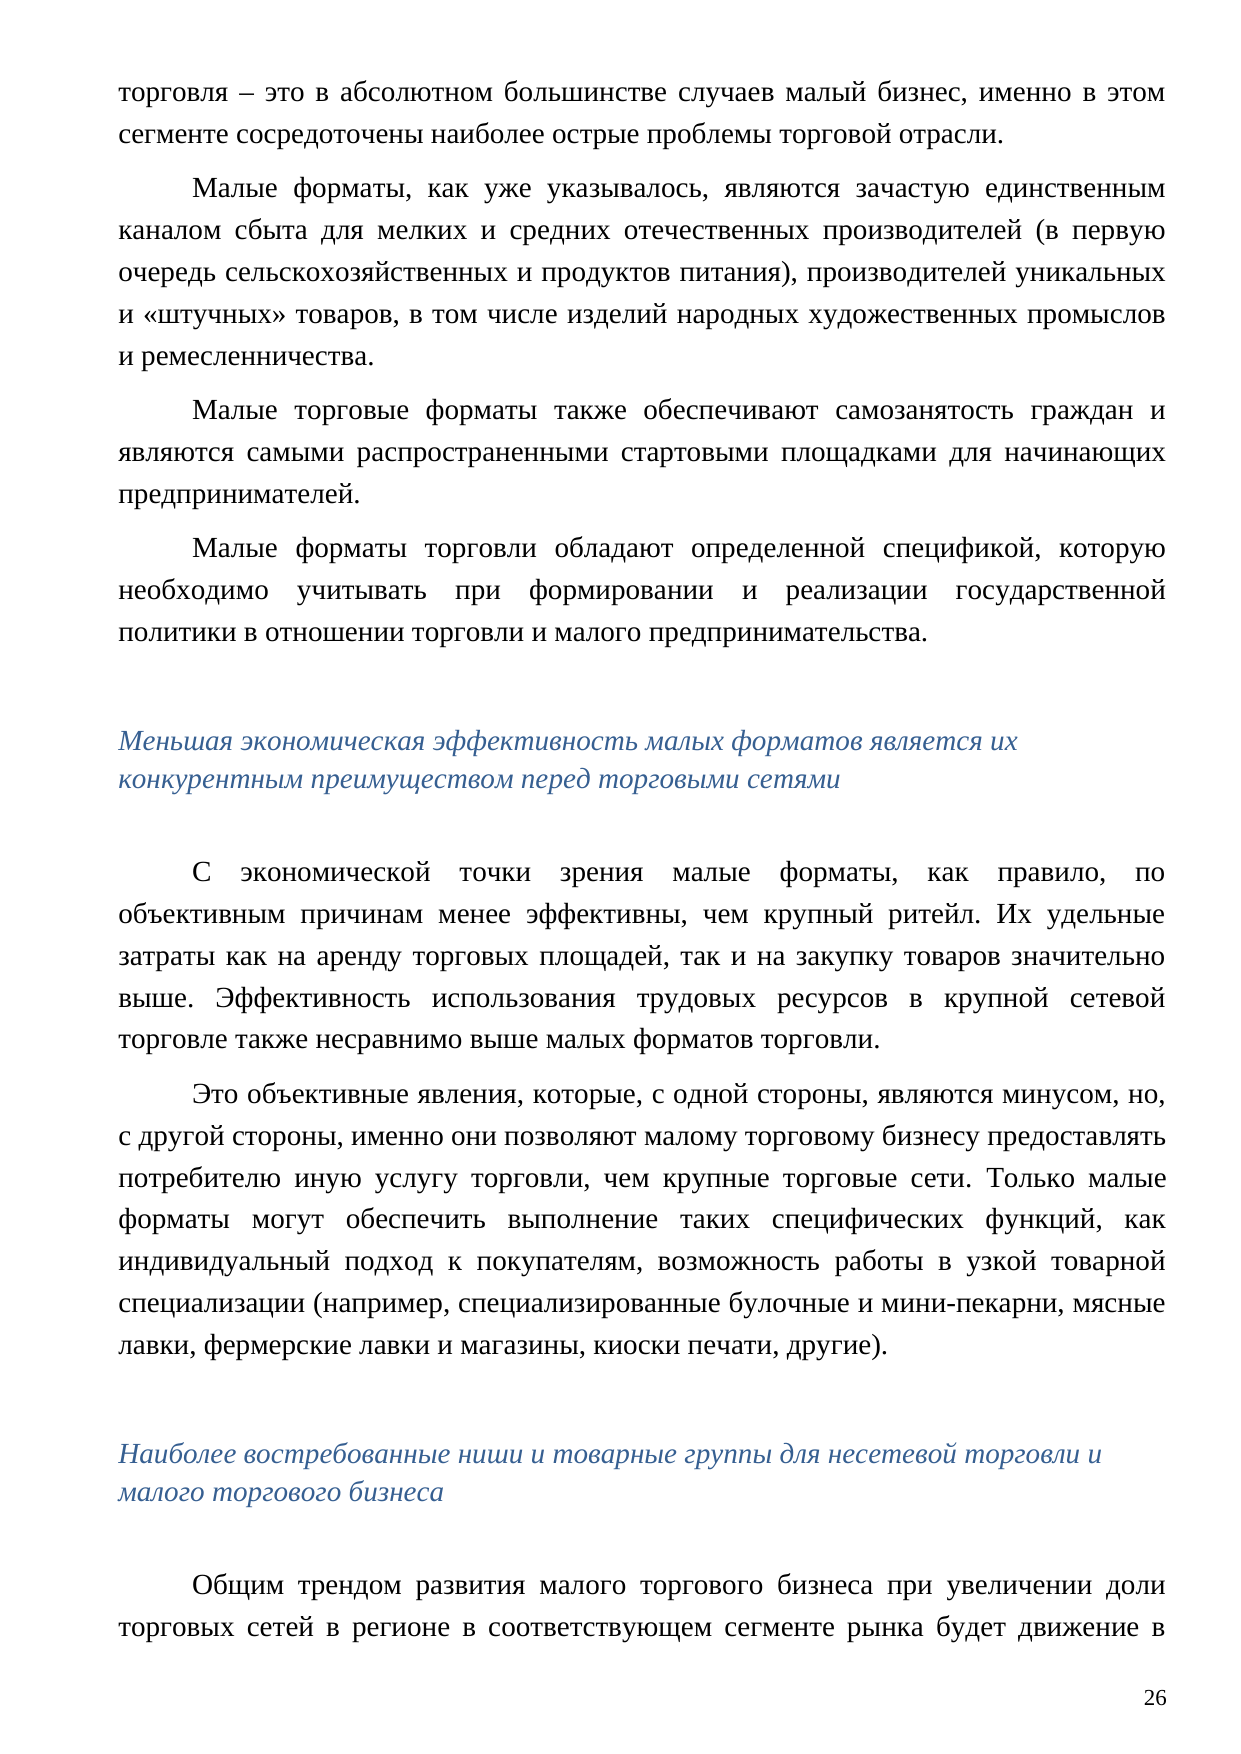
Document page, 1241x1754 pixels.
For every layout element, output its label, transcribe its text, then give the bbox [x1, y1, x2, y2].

text Это объективные явления, которые, с одной стороны, являются минусом, но, с другой стороны, именно они позволяют малому торговому бизнесу предоставлять потребителю иную услугу торговли, чем крупные торговые сети. Только малые форматы могут обеспечить выполнение таких специфических функций, как индивидуальный подход к покупателям, возможность работы в узкой товарной специализации (например, специализированные булочные и мини-пекарни, мясные лавки, фермерские лавки и магазины, киоски печати, другие). [118, 1076, 1167, 1361]
text Малые форматы торговли обладают определенной спецификой, которую необходимо учитывать при формировании и реализации государственной политики в отношении торговли и малого предпринимательства. [118, 530, 1167, 647]
subtitle Наиболее востребованные ниши и товарные группы для несетевой торговли и малого торгового бизнеса [118, 1436, 1167, 1508]
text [118, 74, 1167, 149]
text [118, 1567, 1167, 1643]
text Малые форматы, как уже указывалось, являются зачастую единственным каналом сбыта для мелких и средних отечественных производителей (в первую очередь сельскохозяйственных и продуктов питания), производителей уникальных и «штучных» товаров, в том числе изделий народных художественных промыслов и ремесленничества. [118, 170, 1167, 371]
text С экономической точки зрения малые форматы, как правило, по объективным причинам менее эффективны, чем крупный ритейл. Их удельные затраты как на аренду торговых площадей, так и на закупку товаров значительно выше. Эффективность использования трудовых ресурсов в крупной сетевой торговле также несравнимо выше малых форматов торговли. [118, 854, 1167, 1055]
text Малые торговые форматы также обеспечивают самозанятость граждан и являются самыми распространенными стартовыми площадками для начинающих предпринимателей. [118, 392, 1167, 509]
subtitle Меньшая экономическая эффективность малых форматов является их конкурентным преимуществом перед торговыми сетями [118, 723, 1167, 795]
